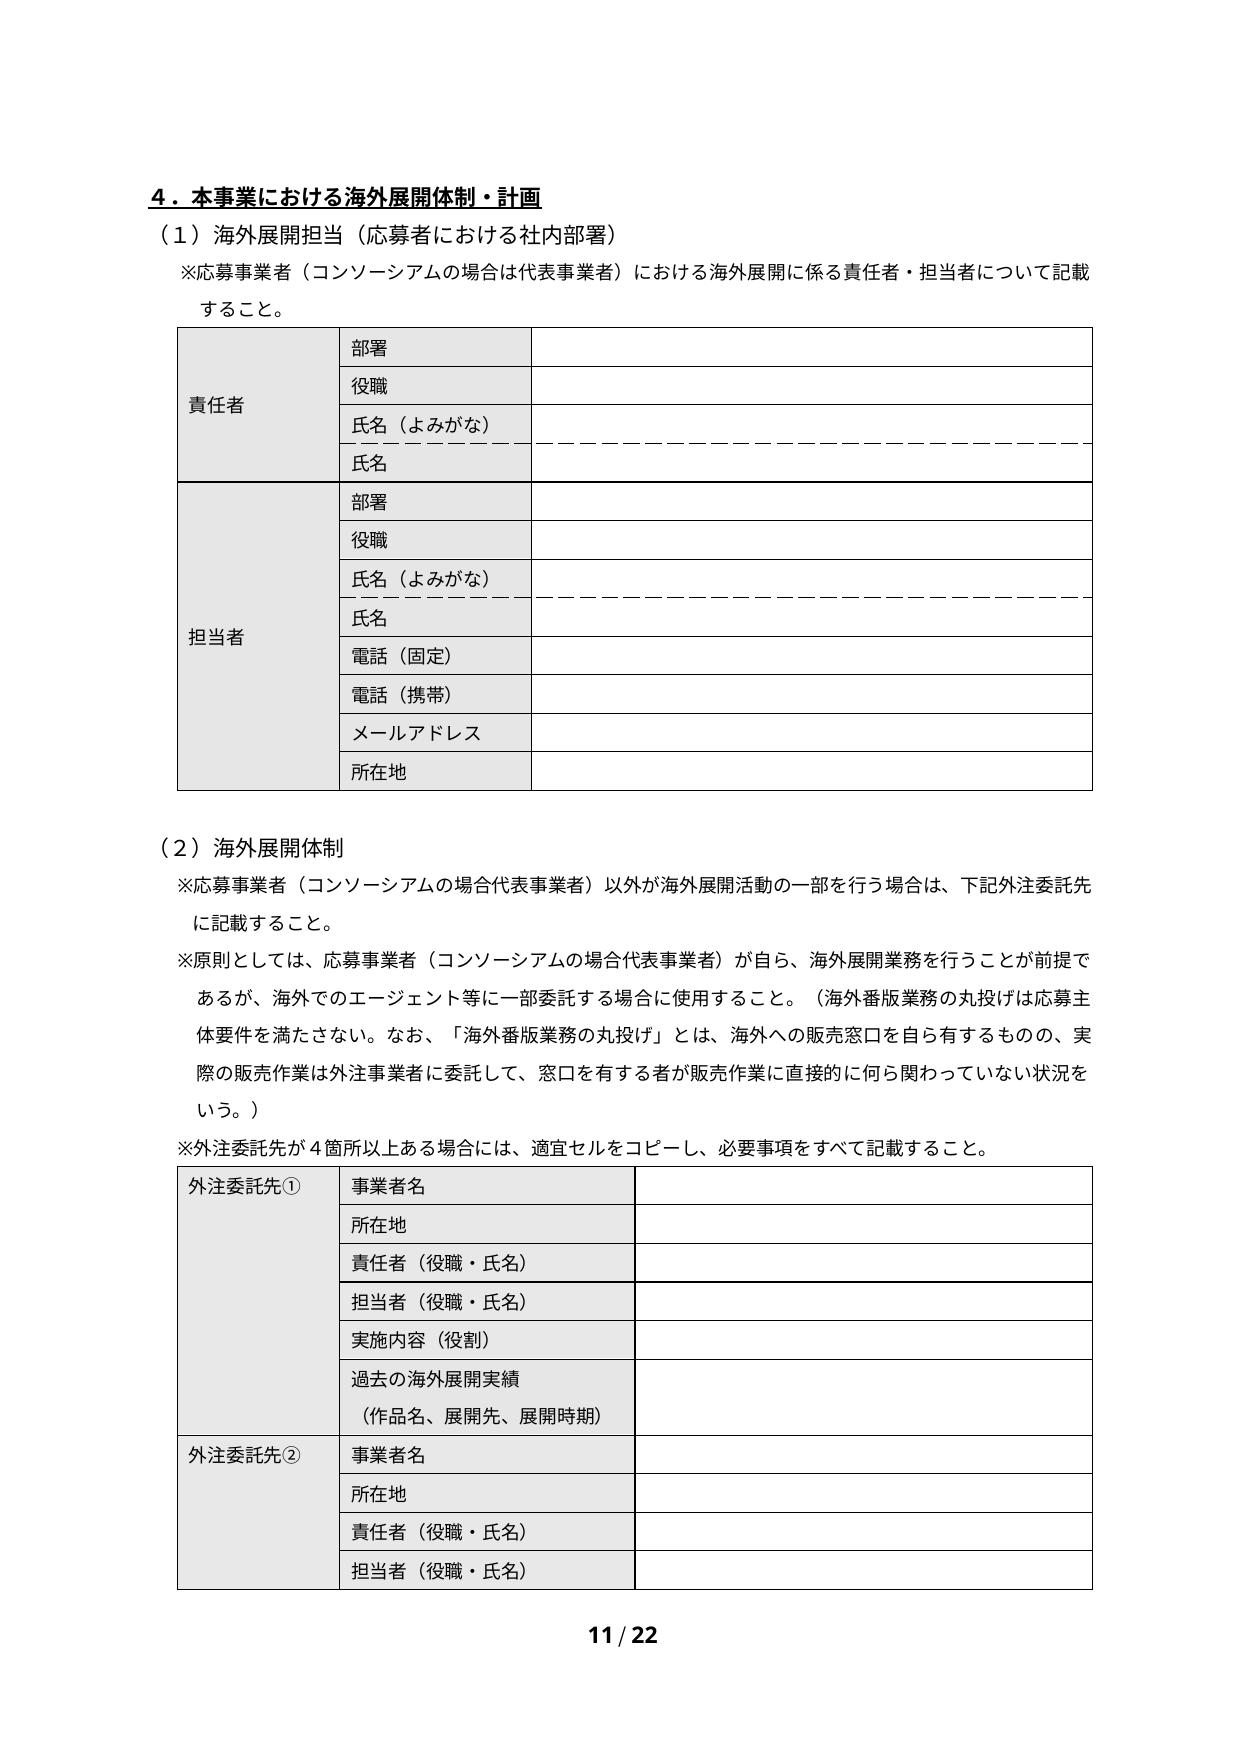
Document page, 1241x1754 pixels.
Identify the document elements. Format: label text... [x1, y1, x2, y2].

table_header 責任者 [178, 328, 339, 481]
table_cell [636, 1436, 1092, 1473]
table_cell 責任者（役職・氏名） [340, 1513, 634, 1550]
table_header 事業者名 [340, 1167, 634, 1204]
table_cell [636, 1474, 1092, 1512]
table_cell [532, 637, 1092, 674]
table_cell [532, 483, 1092, 520]
table_cell 役職 [340, 521, 531, 558]
text ※原則としては、応募事業者（コンソーシアムの場合代表事業者）が自ら、海外展開業務を行うことが前提であるが、海外でのエージェント等に一部委託する場合に使用すること。（海外番版業務の丸投げは応募主体要件を満たさない。なお、「海外番版業務の丸投げ」とは、海外への販売窓口を自ら有するものの、実際の販売作業は外注事業者に委託して、窓口を有する者が販売作業に直接的に何ら関わっていない状況をいう。） [177, 941, 1092, 1128]
table_cell [532, 367, 1092, 404]
table_cell 担当者（役職・氏名） [340, 1283, 634, 1320]
table_header [532, 328, 1092, 366]
table_cell [532, 521, 1092, 558]
table_cell [532, 597, 1092, 636]
table_cell [532, 443, 1092, 481]
table_cell [636, 1244, 1092, 1281]
table_cell 実施内容（役割） [340, 1321, 634, 1358]
table_cell [532, 560, 1092, 597]
text ※応募事業者（コンソーシアムの場合代表事業者）以外が海外展開活動の一部を行う場合は、下記外注委託先に記載すること。 [177, 866, 1092, 941]
table_cell [532, 405, 1092, 443]
text （１）海外展開担当（応募者における社内部署） [148, 215, 1092, 252]
table_cell 外注委託先② [178, 1436, 339, 1589]
table_cell 氏名（よみがな） [340, 560, 531, 597]
table_header 部署 [340, 328, 531, 366]
text ※外注委託先が４箇所以上ある場合には、適宜セルをコピーし、必要事項をすべて記載すること。 [177, 1128, 1092, 1166]
table_cell [532, 752, 1092, 790]
text ４．本事業における海外展開体制・計画 [148, 177, 1092, 215]
table_cell 役職 [340, 367, 531, 404]
table_cell 電話（携帯） [340, 675, 531, 713]
table_cell [636, 1283, 1092, 1320]
table_cell メールアドレス [340, 714, 531, 751]
table_cell 所在地 [340, 1205, 634, 1243]
table_cell 過去の海外展開実績 （作品名、展開先、展開時期） [340, 1360, 634, 1434]
table_cell 所在地 [340, 1474, 634, 1512]
table_header 外注委託先① [178, 1167, 339, 1434]
table_cell 氏名 [340, 597, 531, 636]
table_cell 担当者（役職・氏名） [340, 1551, 634, 1589]
table_cell 事業者名 [340, 1436, 634, 1473]
table_cell [636, 1321, 1092, 1358]
table_cell 担当者 [178, 483, 339, 790]
table_cell [532, 714, 1092, 751]
text ※応募事業者（コンソーシアムの場合は代表事業者）における海外展開に係る責任者・担当者について記載すること。 [181, 252, 1092, 327]
table_cell [636, 1360, 1092, 1434]
table_cell [636, 1205, 1092, 1243]
table_cell 電話（固定） [340, 637, 531, 674]
table_cell [636, 1513, 1092, 1550]
text （２）海外展開体制 [148, 828, 1092, 866]
table_cell [636, 1551, 1092, 1589]
table_cell [532, 675, 1092, 713]
table_cell 責任者（役職・氏名） [340, 1244, 634, 1281]
table_cell 所在地 [340, 752, 531, 790]
table_header [636, 1167, 1092, 1204]
table_cell 氏名 [340, 443, 531, 481]
table_cell 部署 [340, 483, 531, 520]
table_cell 氏名（よみがな） [340, 405, 531, 443]
